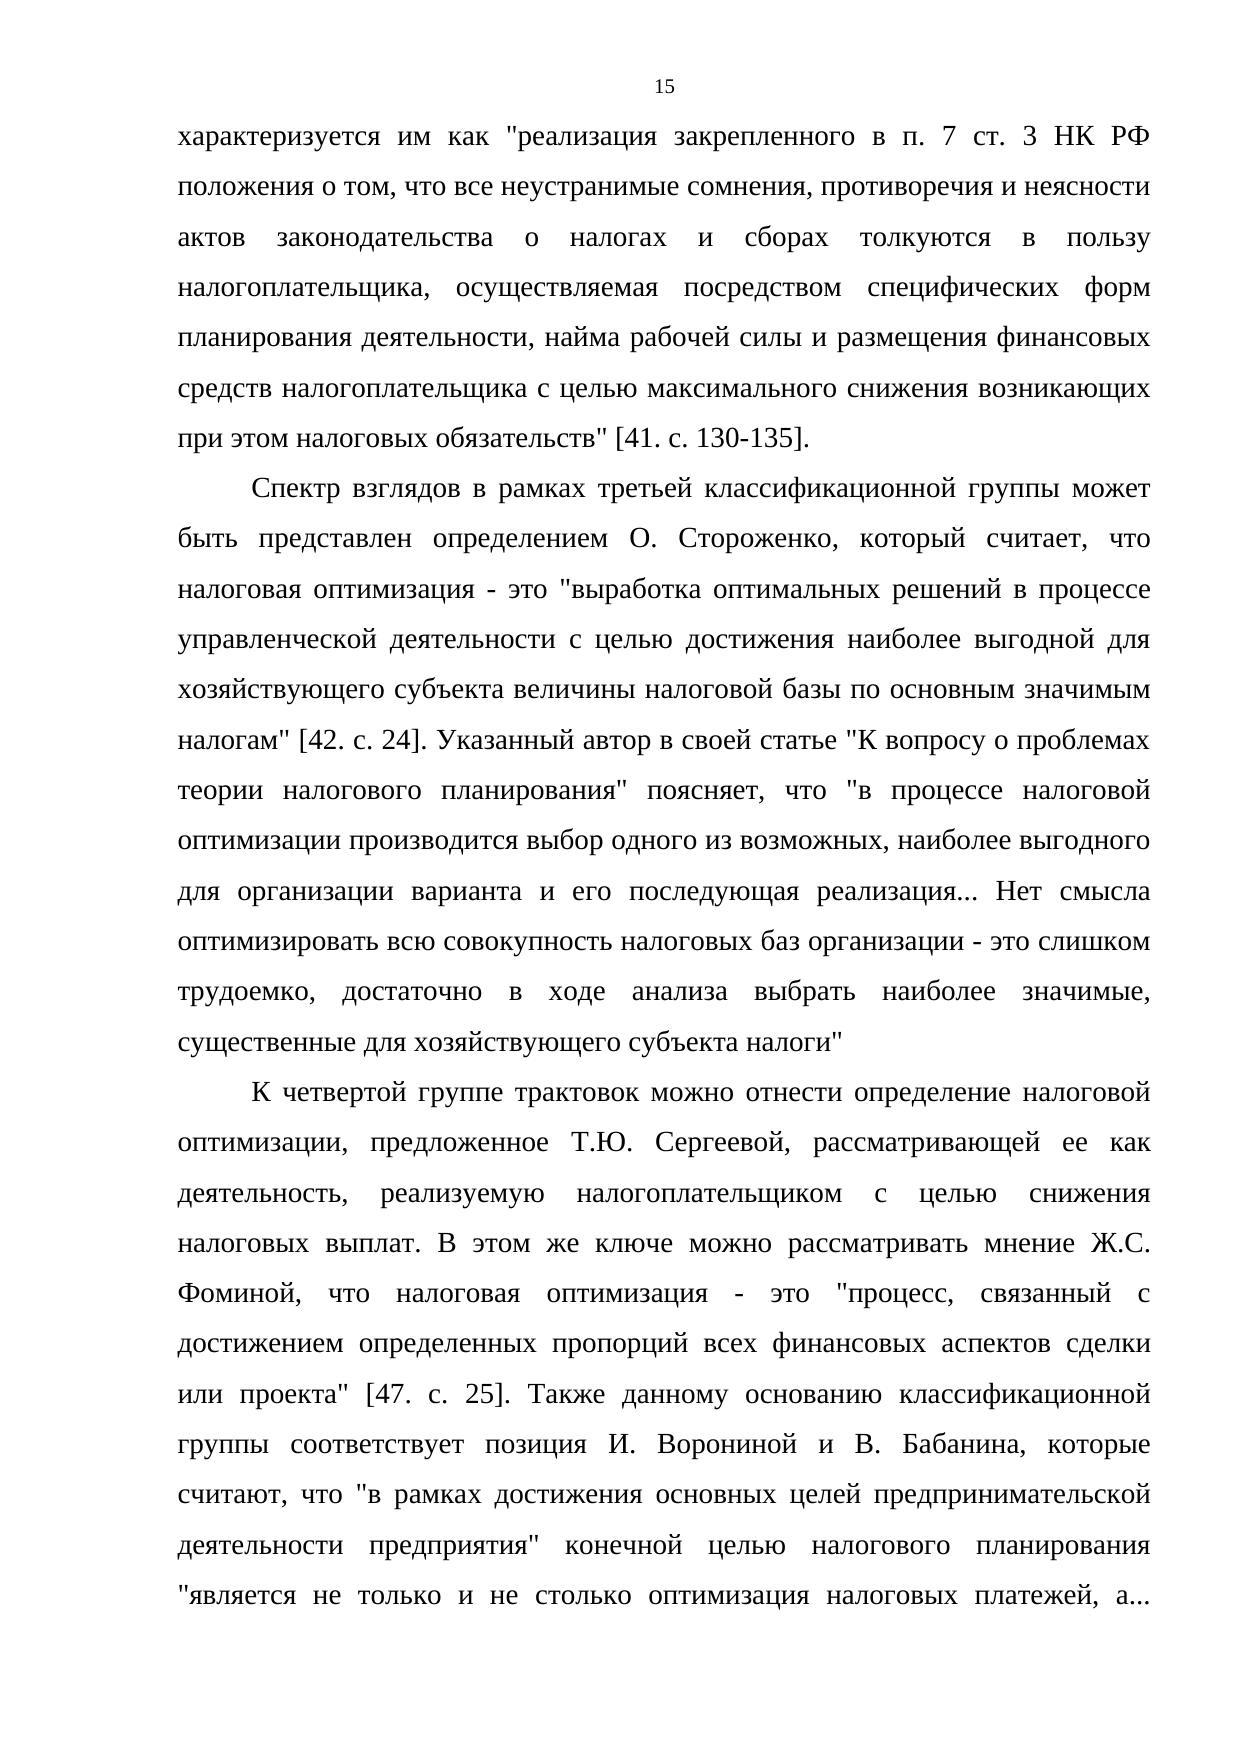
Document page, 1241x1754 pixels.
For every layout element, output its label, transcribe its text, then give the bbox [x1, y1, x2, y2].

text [177, 1074, 1152, 1611]
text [177, 118, 1152, 453]
text Спектр взглядов в рамках третьей классификационной группы может быть представлен определением О. Стороженко, который считает, что налоговая оптимизация - это "выработка оптимальных решений в процессе управленческой деятельности с целью достижения наиболее выгодной для хозяйствующего субъекта величины налоговой базы по основным значимым налогам" [42. c. 24]. Указанный автор в своей статье "К вопросу о проблемах теории налогового планирования" поясняет, что "в процессе налоговой оптимизации производится выбор одного из возможных, наиболее выгодного для организации варианта и его последующая реализация... Нет смысла оптимизировать всю совокупность налоговых баз организации - это слишком трудоемко, достаточно в ходе анализа выбрать наиболее значимые, существенные для хозяйствующего субъекта налоги" [177, 470, 1152, 1057]
